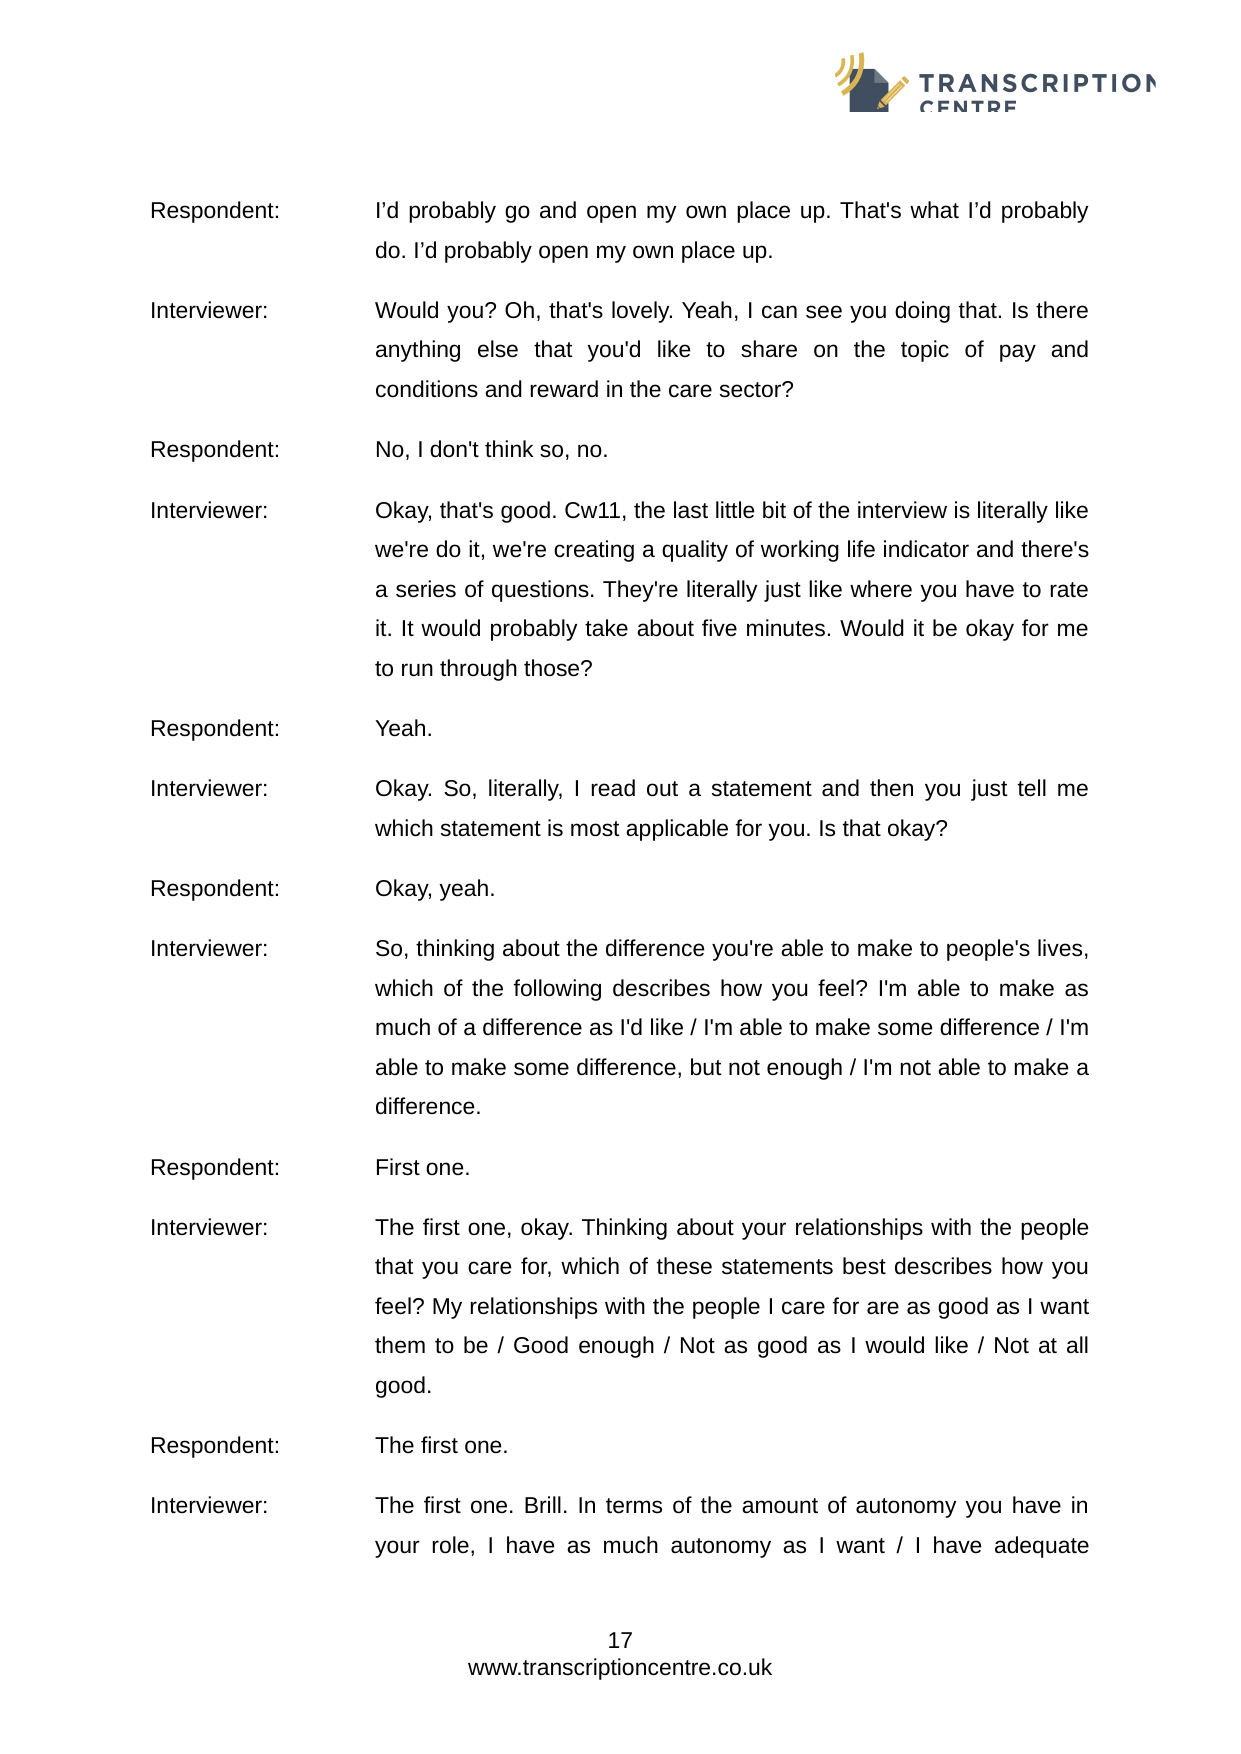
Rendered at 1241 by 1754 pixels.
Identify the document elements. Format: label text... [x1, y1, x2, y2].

picture [834, 52, 1156, 112]
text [150, 1492, 1090, 1558]
text Respondent: The first one. [150, 1432, 1090, 1458]
text Interviewer: So, thinking about the difference you're able to make to people's lives, which of the following describes how you feel? I'm able to make as much of a difference as I'd like / I'm able to make some difference / I'm able to make some difference, but not enough / I'm not able to make a difference. [150, 935, 1090, 1119]
text Respondent: Okay, yeah. [150, 875, 1090, 901]
text Interviewer: Would you? Oh, that's lovely. Yeah, I can see you doing that. Is there anything else that you'd like to share on the topic of pay and conditions and reward in the care sector? [150, 297, 1090, 402]
text Respondent: Yeah. [150, 715, 1090, 741]
text Interviewer: Okay, that's good. Cw11, the last little bit of the interview is literally like we're do it, we're creating a quality of working life indicator and there's a series of questions. They're literally just like where you have to rate it. It would probably take about five minutes. Would it be okay for me to run through those? [150, 497, 1090, 681]
text Interviewer: The first one, okay. Thinking about your relationships with the people that you care for, which of these statements best describes how you feel? My relationships with the people I care for are as good as I want them to be / Good enough / Not as good as I would like / Not at all good. [150, 1214, 1090, 1398]
text Respondent: No, I don't think so, no. [150, 436, 1090, 463]
text Respondent: First one. [150, 1153, 1090, 1180]
text Interviewer: Okay. So, literally, I read out a statement and then you just tell me which statement is most applicable for you. Is that okay? [150, 775, 1090, 841]
text Respondent: I’d probably go and open my own place up. That's what I’d probably do. I’d probably open my own place up. [150, 197, 1090, 263]
